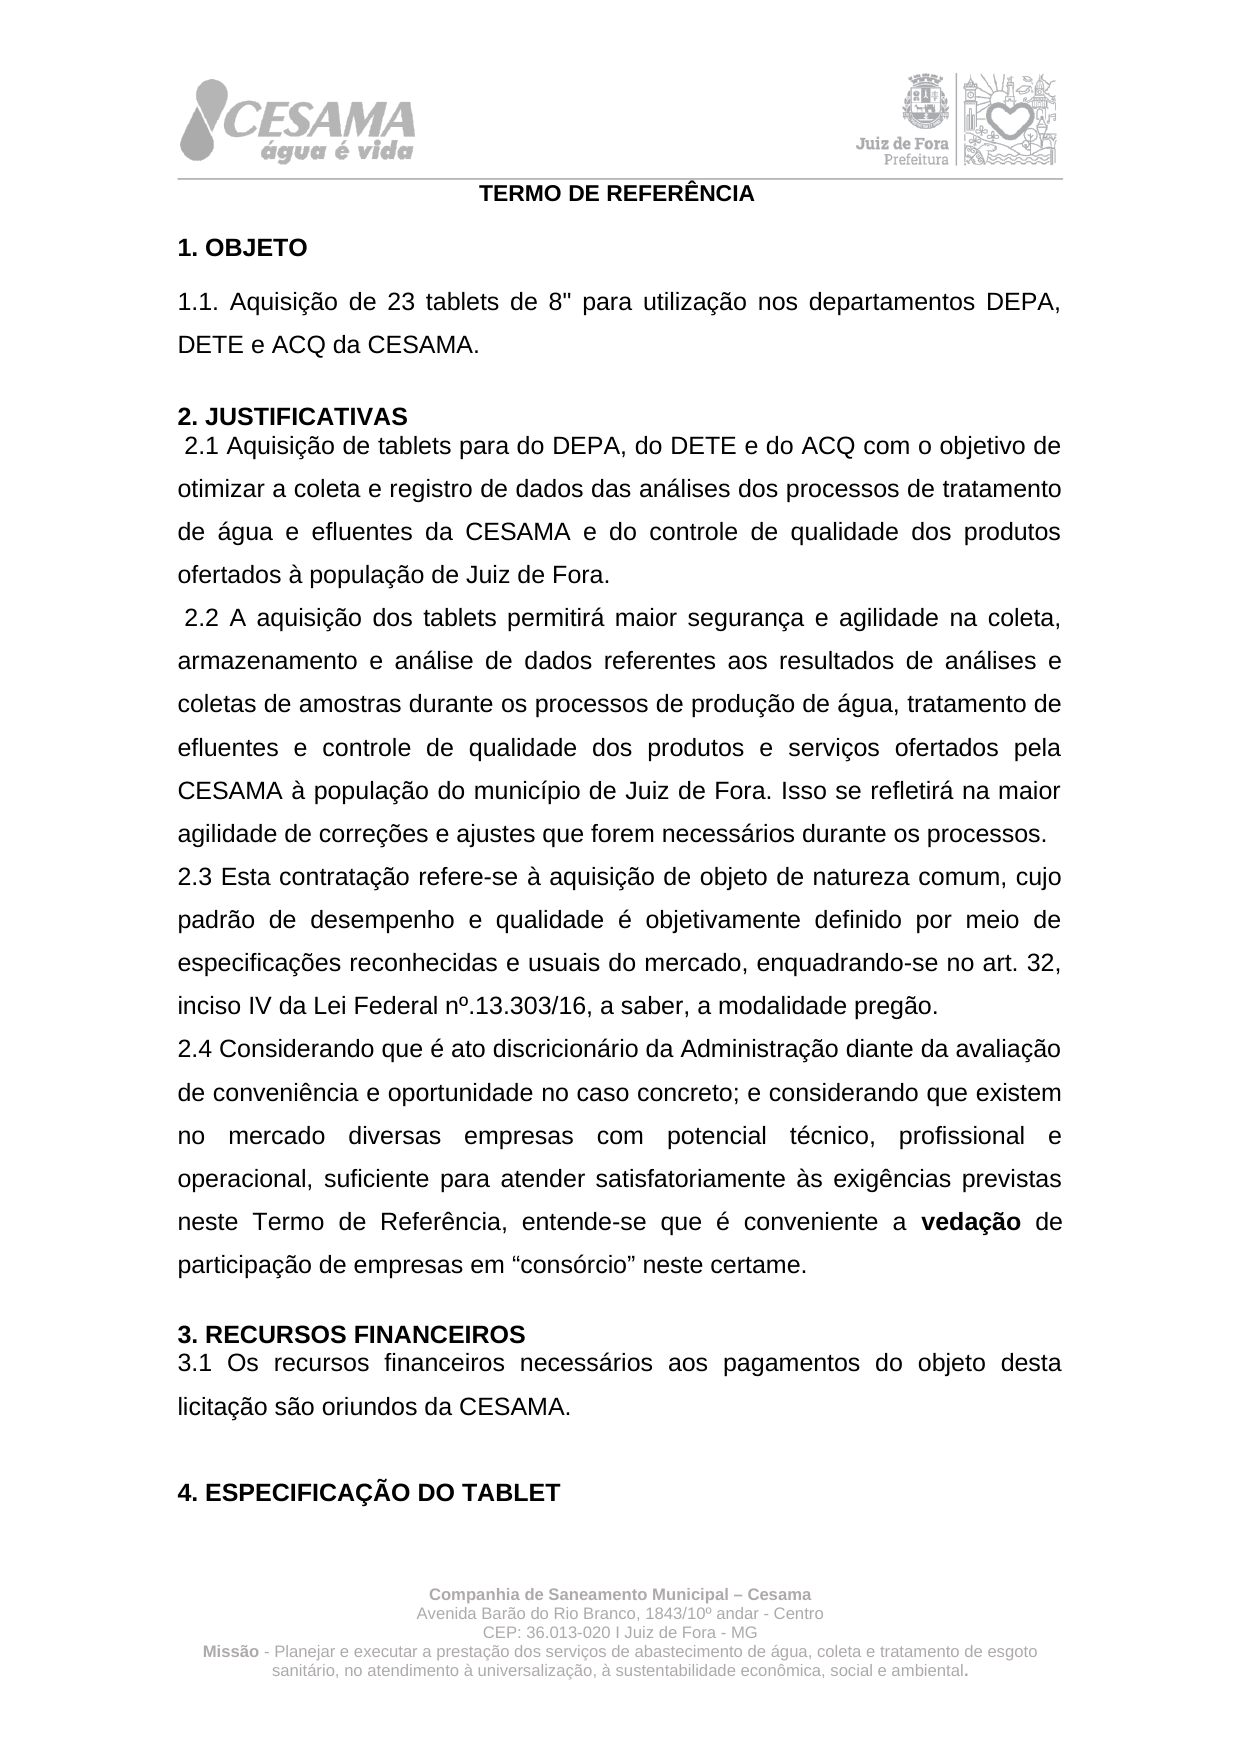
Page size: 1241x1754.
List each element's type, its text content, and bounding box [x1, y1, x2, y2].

picture [177, 73, 1064, 180]
text 4. ESPECIFICAÇÃO DO TABLET [177, 1478, 1063, 1506]
text 2.3 Esta contratação refere-se à aquisição de objeto de natureza comum, cujo padrão de desempenho e qualidade é objetivamente definido por meio de especificações reconhecidas e usuais do mercado, enquadrando-se no art. 32, inciso IV da Lei Federal nº.13.303/16, a saber, a modalidade pregão. [177, 862, 1063, 1020]
text 3.1 Os recursos financeiros necessários aos pagamentos do objeto desta licitação são oriundos da CESAMA. [177, 1348, 1063, 1420]
text 2.4 Considerando que é ato discricionário da Administração diante da avaliação de conveniência e oportunidade no caso concreto; e considerando que existem no mercado diversas empresas com potencial técnico, profissional e operacional, suficiente para atender satisfatoriamente às exigências previstas neste Termo de Referência, entende-se que é conveniente a vedação de participação de empresas em “consórcio” neste certame. [177, 1034, 1063, 1279]
text 1.1. Aquisição de 23 tablets de 8" para utilização nos departamentos DEPA, DETE e ACQ da CESAMA. [177, 287, 1063, 359]
text 2.2 A aquisição dos tablets permitirá maior segurança e agilidade na coleta, armazenamento e análise de dados referentes aos resultados de análises e coletas de amostras durante os processos de produção de água, tratamento de efluentes e controle de qualidade dos produtos e serviços ofertados pela CESAMA à população do município de Juiz de Fora. Isso se refletirá na maior agilidade de correções e ajustes que forem necessários durante os processos. [177, 603, 1063, 848]
text 2. JUSTIFICATIVAS [177, 402, 1063, 431]
text TERMO DE REFERÊNCIA [177, 180, 1063, 206]
text 3. RECURSOS FINANCEIROS [177, 1319, 1063, 1348]
text 1. OBJETO [177, 233, 1063, 261]
text 2.1 Aquisição de tablets para do DEPA, do DETE e do ACQ com o objetivo de otimizar a coleta e registro de dados das análises dos processos de tratamento de água e efluentes da CESAMA e do controle de qualidade dos produtos ofertados à população de Juiz de Fora. [177, 431, 1063, 589]
